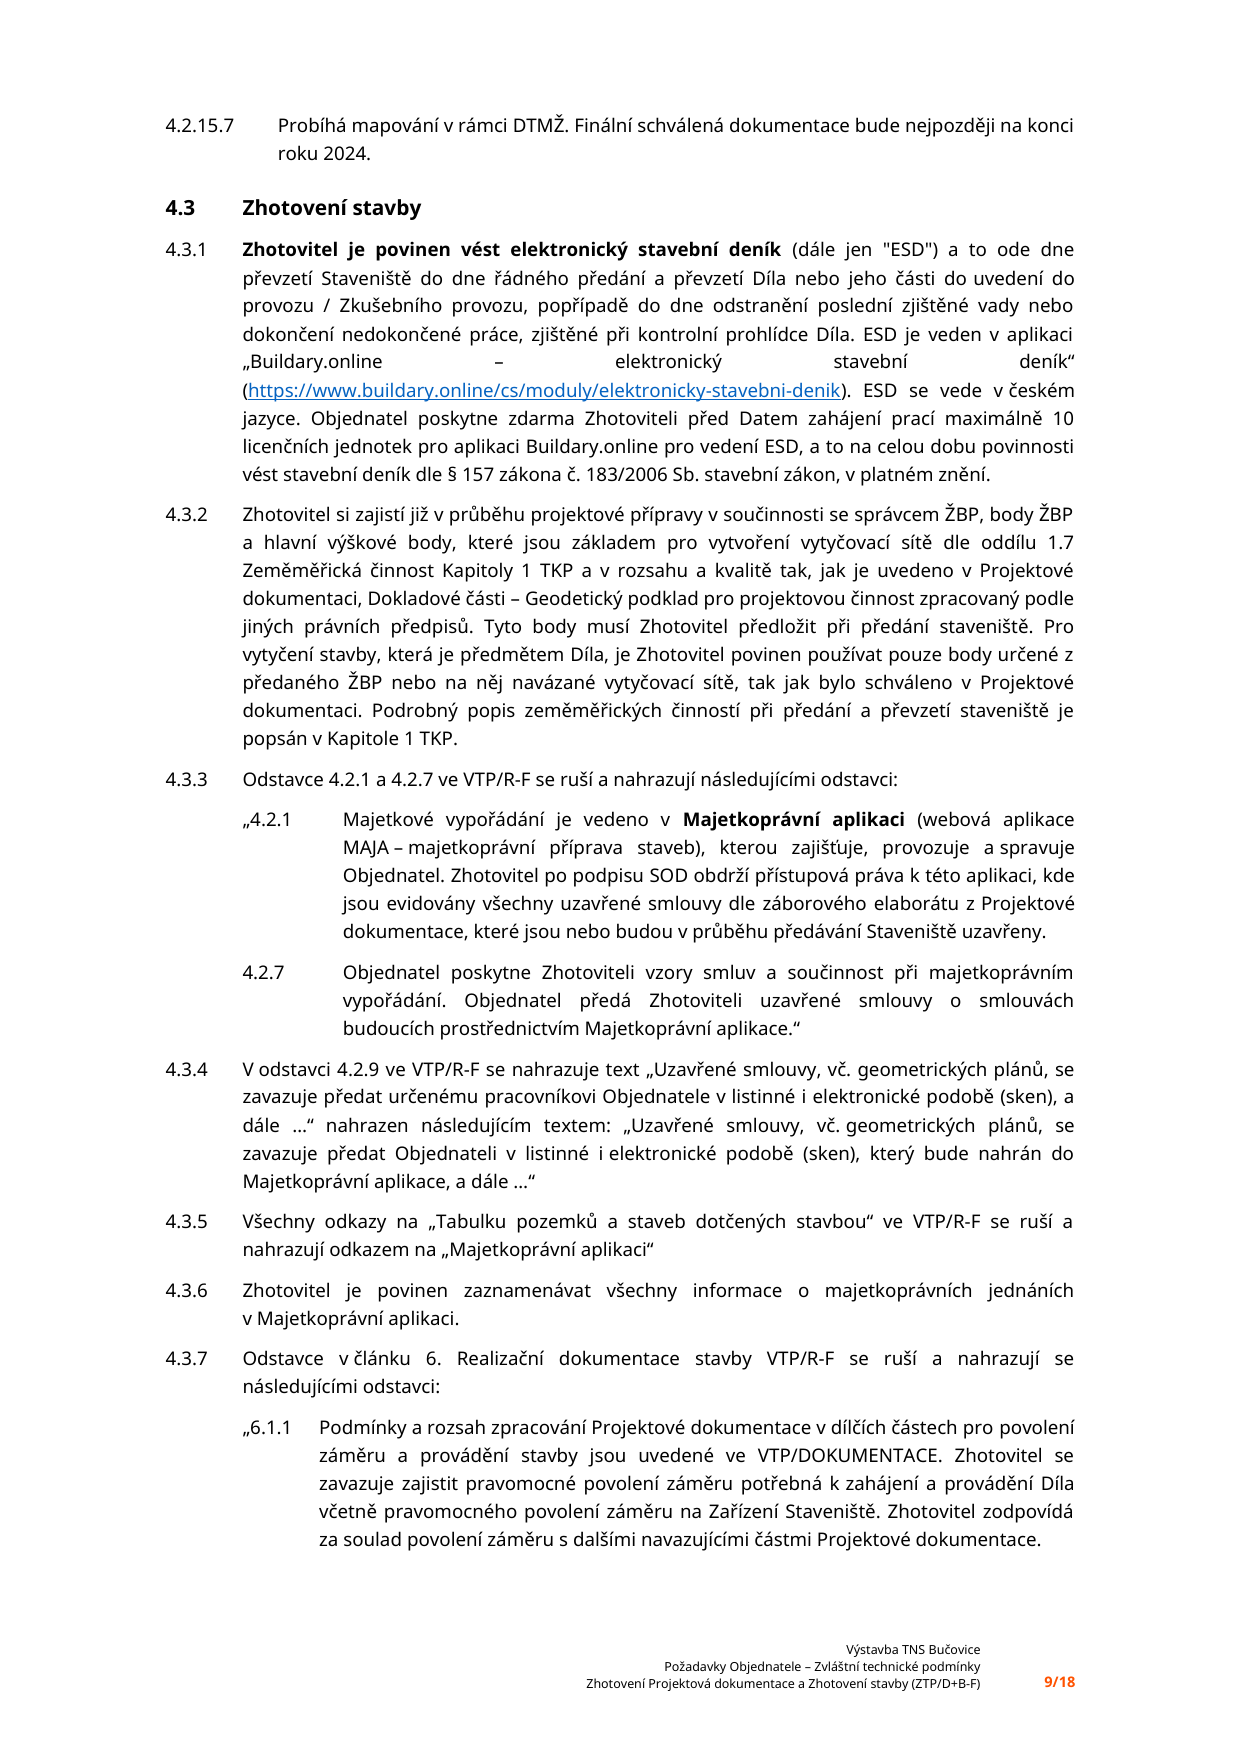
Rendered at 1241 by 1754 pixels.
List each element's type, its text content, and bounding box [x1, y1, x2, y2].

text Odstavce 4.2.1 a 4.2.7 ve VTP/R-F se ruší a nahrazují následujícími odstavci: [165, 766, 1075, 792]
text Všechny odkazy na „Tabulku pozemků a staveb dotčených stavbou“ ve VTP/R-F se ruší a nahrazují odkazem na „Majetkoprávní aplikaci“ [165, 1208, 1075, 1262]
text „4.2.1 Majetkové vypořádání je vedeno v Majetkoprávní aplikaci (webová aplikace MAJA – majetkoprávní příprava staveb), kterou zajišťuje, provozuje a spravuje Objednatel. Zhotovitel po podpisu SOD obdrží přístupová práva k této aplikaci, kde jsou evidovány všechny uzavřené smlouvy dle záborového elaborátu z Projektové dokumentace, které jsou nebo budou v průběhu předávání Staveniště uzavřeny. [242, 807, 1075, 944]
text V odstavci 4.2.9 ve VTP/R-F se nahrazuje text „Uzavřené smlouvy, vč. geometrických plánů, se zavazuje předat určenému pracovníkovi Objednatele v listinné i elektronické podobě (sken), a dále …“ nahrazen následujícím textem: „Uzavřené smlouvy, vč. geometrických plánů, se zavazuje předat Objednateli v listinné i elektronické podobě (sken), který bude nahrán do Majetkoprávní aplikace, a dále …“ [165, 1056, 1075, 1193]
text Zhotovení stavby [165, 193, 1075, 222]
text Zhotovitel je povinen zaznamenávat všechny informace o majetkoprávních jednáních v Majetkoprávní aplikaci. [165, 1277, 1075, 1331]
text 4.2.7 Objednatel poskytne Zhotoviteli vzory smluv a součinnost při majetkoprávním vypořádání. Objednatel předá Zhotoviteli uzavřené smlouvy o smlouvách budoucích prostřednictvím Majetkoprávní aplikace.“ [242, 959, 1075, 1041]
text Odstavce v článku 6. Realizační dokumentace stavby VTP/R-F se ruší a nahrazují se následujícími odstavci: [165, 1346, 1075, 1399]
text Probíhá mapování v rámci DTMŽ. Finální schválená dokumentace bude nejpozději na konci roku 2024. [165, 112, 1075, 166]
text Zhotovitel je povinen vést elektronický stavební deník (dále jen "ESD") a to ode dne převzetí Staveniště do dne řádného předání a převzetí Díla nebo jeho části do uvedení do provozu / Zkušebního provozu, popřípadě do dne odstranění poslední zjištěné vady nebo dokončení nedokončené práce, zjištěné při kontrolní prohlídce Díla. ESD je veden v aplikaci „Buildary.online – elektronický stavební deník“ (https://www.buildary.online/cs/moduly/elektronicky-stavebni-denik). ESD se vede v českém jazyce. Objednatel poskytne zdarma Zhotoviteli před Datem zahájení prací maximálně 10 licenčních jednotek pro aplikaci Buildary.online pro vedení ESD, a to na celou dobu povinnosti vést stavební deník dle § 157 zákona č. 183/2006 Sb. stavební zákon, v platném znění. [165, 237, 1075, 486]
text Zhotovitel si zajistí již v průběhu projektové přípravy v součinnosti se správcem ŽBP, body ŽBP a hlavní výškové body, které jsou základem pro vytvoření vytyčovací sítě dle oddílu 1.7 Zeměměřická činnost Kapitoly 1 TKP a v rozsahu a kvalitě tak, jak je uvedeno v Projektové dokumentaci, Dokladové části – Geodetický podklad pro projektovou činnost zpracovaný podle jiných právních předpisů. Tyto body musí Zhotovitel předložit při předání staveniště. Pro vytyčení stavby, která je předmětem Díla, je Zhotovitel povinen používat pouze body určené z předaného ŽBP nebo na něj navázané vytyčovací sítě, tak jak bylo schváleno v Projektové dokumentaci. Podrobný popis zeměměřických činností při předání a převzetí staveniště je popsán v Kapitole 1 TKP. [165, 501, 1075, 751]
text „6.1.1 Podmínky a rozsah zpracování Projektové dokumentace v dílčích částech pro povolení záměru a provádění stavby jsou uvedené ve VTP/DOKUMENTACE. Zhotovitel se zavazuje zajistit pravomocné povolení záměru potřebná k zahájení a provádění Díla včetně pravomocného povolení záměru na Zařízení Staveniště. Zhotovitel zodpovídá za soulad povolení záměru s dalšími navazujícími částmi Projektové dokumentace. [242, 1414, 1075, 1552]
